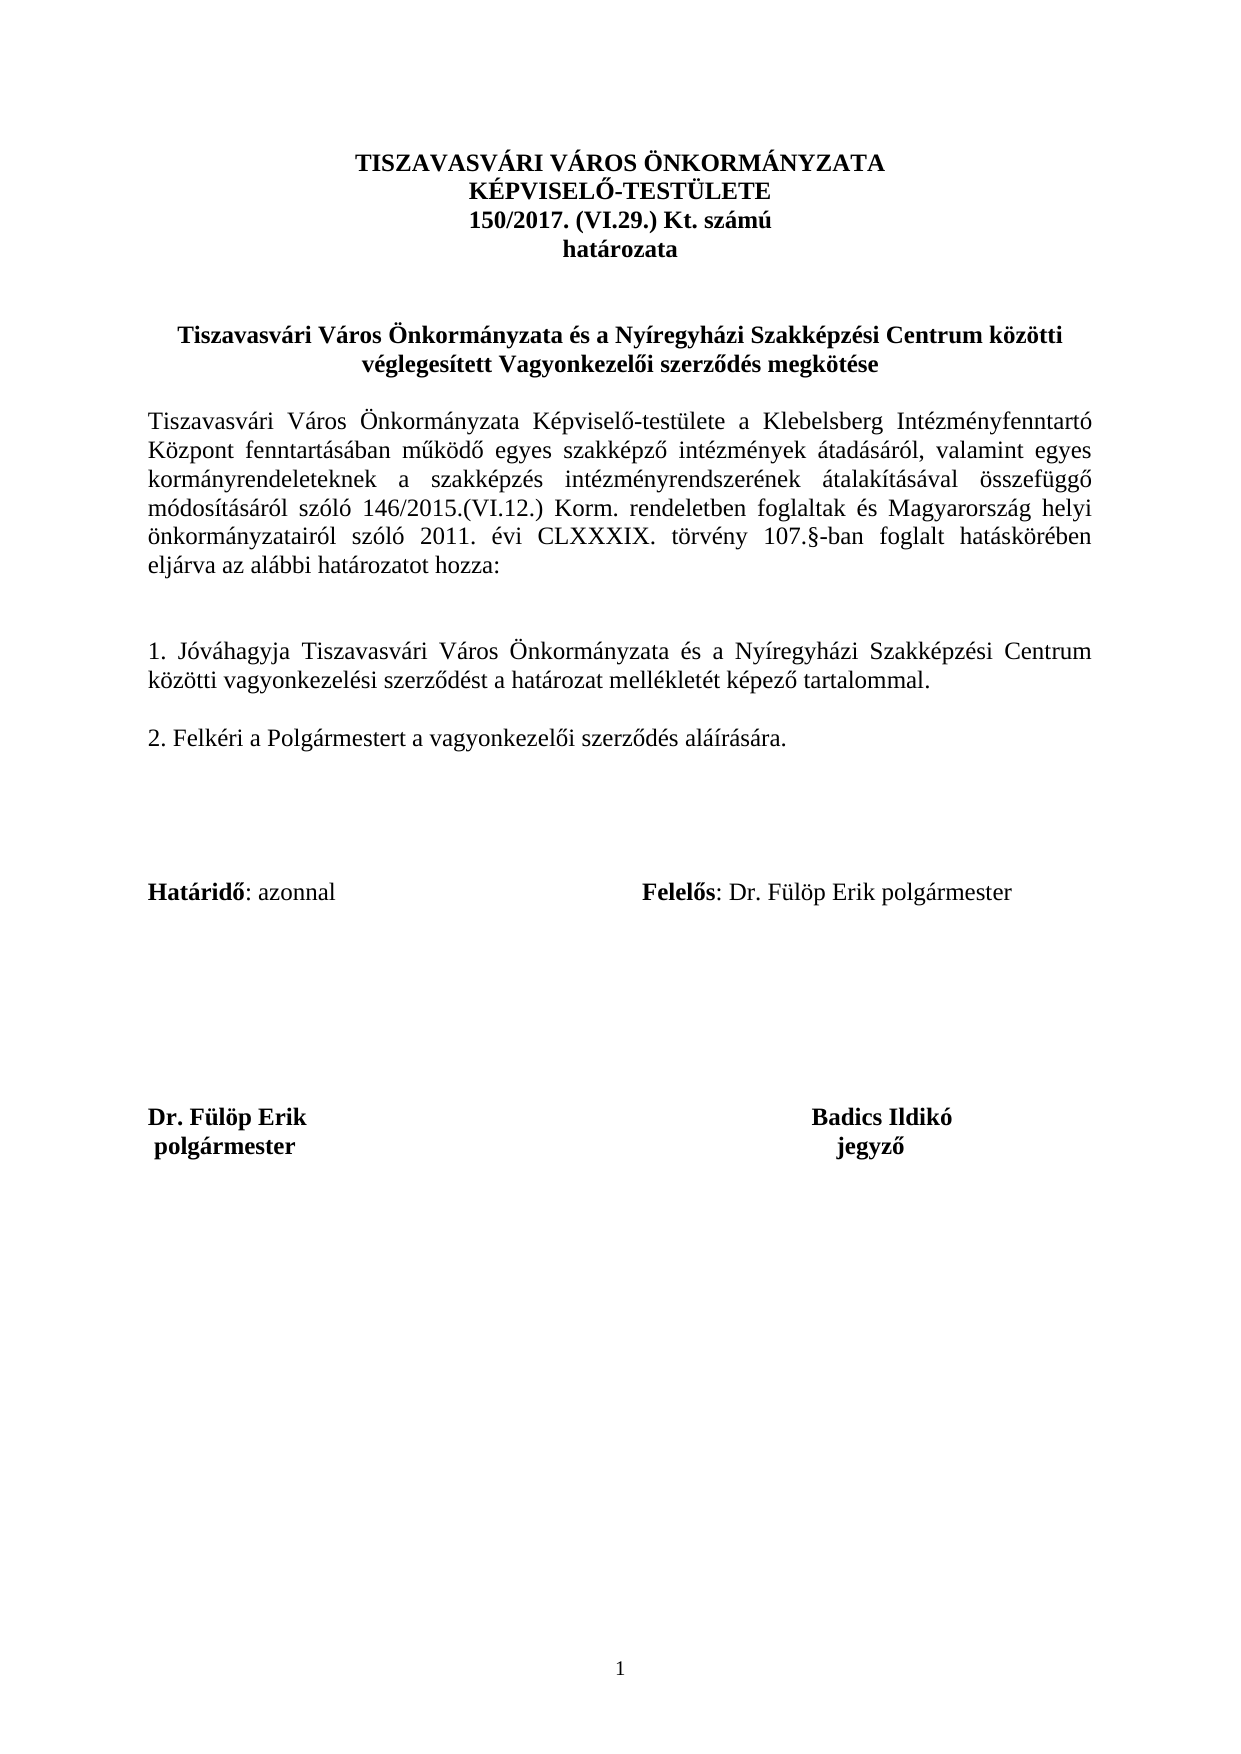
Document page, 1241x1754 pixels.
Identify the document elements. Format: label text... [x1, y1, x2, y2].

text 2. Felkéri a Polgármestert a vagyonkezelői szerződés aláírására. [148, 723, 1093, 751]
text Tiszavasvári Város Önkormányzata Képviselő-testülete a Klebelsberg Intézményfenntartó Központ fenntartásában működő egyes szakképző intézmények átadásáról, valamint egyes kormányrendeleteknek a szakképzés intézményrendszerének átalakításával összefüggő módosításáról szóló 146/2015.(VI.12.) Korm. rendeletben foglaltak és Magyarország helyi önkormányzatairól szóló 2011. évi CLXXXIX. törvény 107.§-ban foglalt hatáskörében eljárva az alábbi határozatot hozza: [148, 406, 1093, 579]
text Dr. Fülöp Erik Badics Ildikó [148, 1102, 1093, 1131]
text polgármester jegyző [148, 1131, 1093, 1188]
title KÉPVISELŐ-TESTÜLETE [148, 176, 1093, 205]
text 1. Jóváhagyja Tiszavasvári Város Önkormányzata és a Nyíregyházi Szakképzési Centrum közötti vagyonkezelési szerződést a határozat mellékletét képező tartalommal. [148, 636, 1093, 694]
text Határidő: azonnal Felelős: Dr. Fülöp Erik polgármester [148, 877, 1093, 906]
title TISZAVASVÁRI VÁROS ÖNKORMÁNYZATA [148, 148, 1093, 176]
text határozata [148, 234, 1093, 263]
text Tiszavasvári Város Önkormányzata és a Nyíregyházi Szakképzési Centrum közötti véglegesített Vagyonkezelői szerződés megkötése [148, 320, 1093, 378]
text 150/2017. (VI.29.) Kt. számú [148, 205, 1093, 234]
